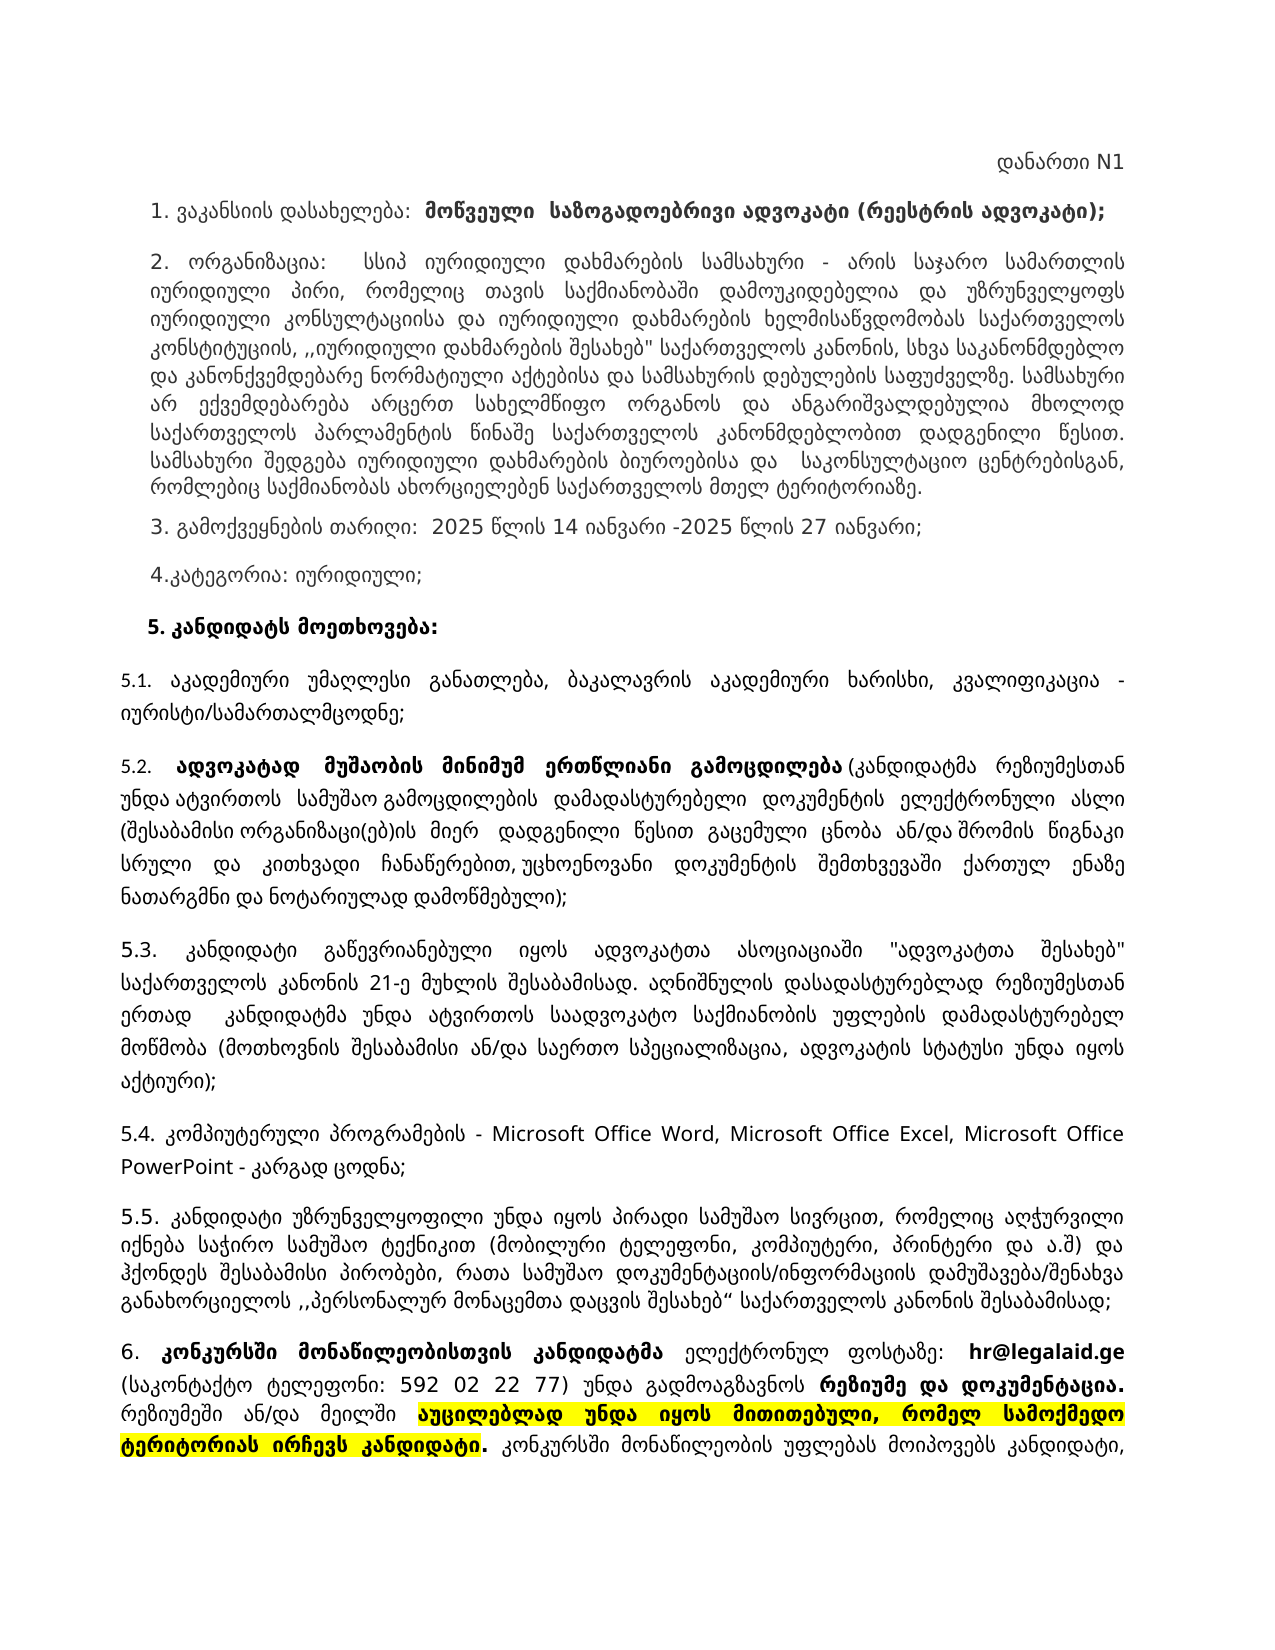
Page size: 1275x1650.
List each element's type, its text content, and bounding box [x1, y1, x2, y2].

text 1. ვაკანსიის დასახელება: მოწვეული საზოგადოებრივი ადვოკატი (რეესტრის ადვოკატი); [150, 199, 1125, 223]
text 5.5. კანდიდატი უზრუნველყოფილი უნდა იყოს პირადი სამუშაო სივრცით, რომელიც აღჭურვილი იქნება საჭირო სამუშაო ტექნიკით (მობილური ტელეფონი, კომპიუტერი, პრინტერი და ა.შ) და ჰქონდეს შესაბამისი პირობები, რათა სამუშაო დოკუმენტაციის/ინფორმაციის დამუშავება/შენახვა განახორციელოს ,,პერსონალურ მონაცემთა დაცვის შესახებ“ საქართველოს კანონის შესაბამისად; [120, 1205, 1125, 1313]
text 5.4. კომპიუტერული პროგრამების - Microsoft Office Word, Microsoft Office Excel, Microsoft Office PowerPoint - კარგად ცოდნა; [120, 1119, 1125, 1180]
text 5. კანდიდატს მოეთხოვება: [120, 612, 1125, 640]
text 2. ორგანიზაცია: სსიპ იურიდიული დახმარების სამსახური - არის საჯარო სამართლის იურიდიული პირი, რომელიც თავის საქმიანობაში დამოუკიდებელია და უზრუნველყოფს იურიდიული კონსულტაციისა და იურიდიული დახმარების ხელმისაწვდომობას საქართველოს კონსტიტუციის, ,,იურიდიული დახმარების შესახებ" საქართველოს კანონის, სხვა საკანონმდებლო და კანონქვემდებარე ნორმატიული აქტებისა და სამსახურის დებულების საფუძველზე. სამსახური არ ექვემდებარება არცერთ სახელმწიფო ორგანოს და ანგარიშვალდებულია მხოლოდ საქართველოს პარლამენტის წინაშე საქართველოს კანონმდებლობით დადგენილი წესით. სამსახური შედგება იურიდიული დახმარების ბიუროებისა და საკონსულტაციო ცენტრებისგან, რომლებიც საქმიანობას ახორციელებენ საქართველოს მთელ ტერიტორიაზე. [150, 247, 1125, 499]
text 5.1. აკადემიური უმაღლესი განათლება, ბაკალავრის აკადემიური ხარისხი, კვალიფიკაცია - იურისტი/სამართალმცოდნე; [120, 665, 1125, 726]
text დანართი N1 [150, 150, 1125, 174]
text 5.3. კანდიდატი გაწევრიანებული იყოს ადვოკატთა ასოციაციაში "ადვოკატთა შესახებ" საქართველოს კანონის 21-ე მუხლის შესაბამისად. აღნიშნულის დასადასტურებლად რეზიუმესთან ერთად კანდიდატმა უნდა ატვირთოს საადვოკატო საქმიანობის უფლების დამადასტურებელ მოწმობა (მოთხოვნის შესაბამისი ან/და საერთო სპეციალიზაცია, ადვოკატის სტატუსი უნდა იყოს აქტიური); [120, 935, 1125, 1094]
text 3. გამოქვეყნების თარიღი: 2025 წლის 14 იანვარი -2025 წლის 27 იანვარი; [150, 515, 1125, 539]
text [120, 1337, 1125, 1459]
text 4.კატეგორია: იურიდიული; [150, 563, 1125, 588]
text 5.2. ადვოკატად მუშაობის მინიმუმ ერთწლიანი გამოცდილება (კანდიდატმა რეზიუმესთან უნდა ატვირთოს სამუშაო გამოცდილების დამადასტურებელი დოკუმენტის ელექტრონული ასლი (შესაბამისი ორგანიზაცი(ებ)ის მიერ დადგენილი წესით გაცემული ცნობა ან/და შრომის წიგნაკი სრული და კითხვადი ჩანაწერებით, უცხოენოვანი დოკუმენტის შემთხვევაში ქართულ ენაზე ნათარგმნი და ნოტარიულად დამოწმებული); [120, 751, 1125, 910]
